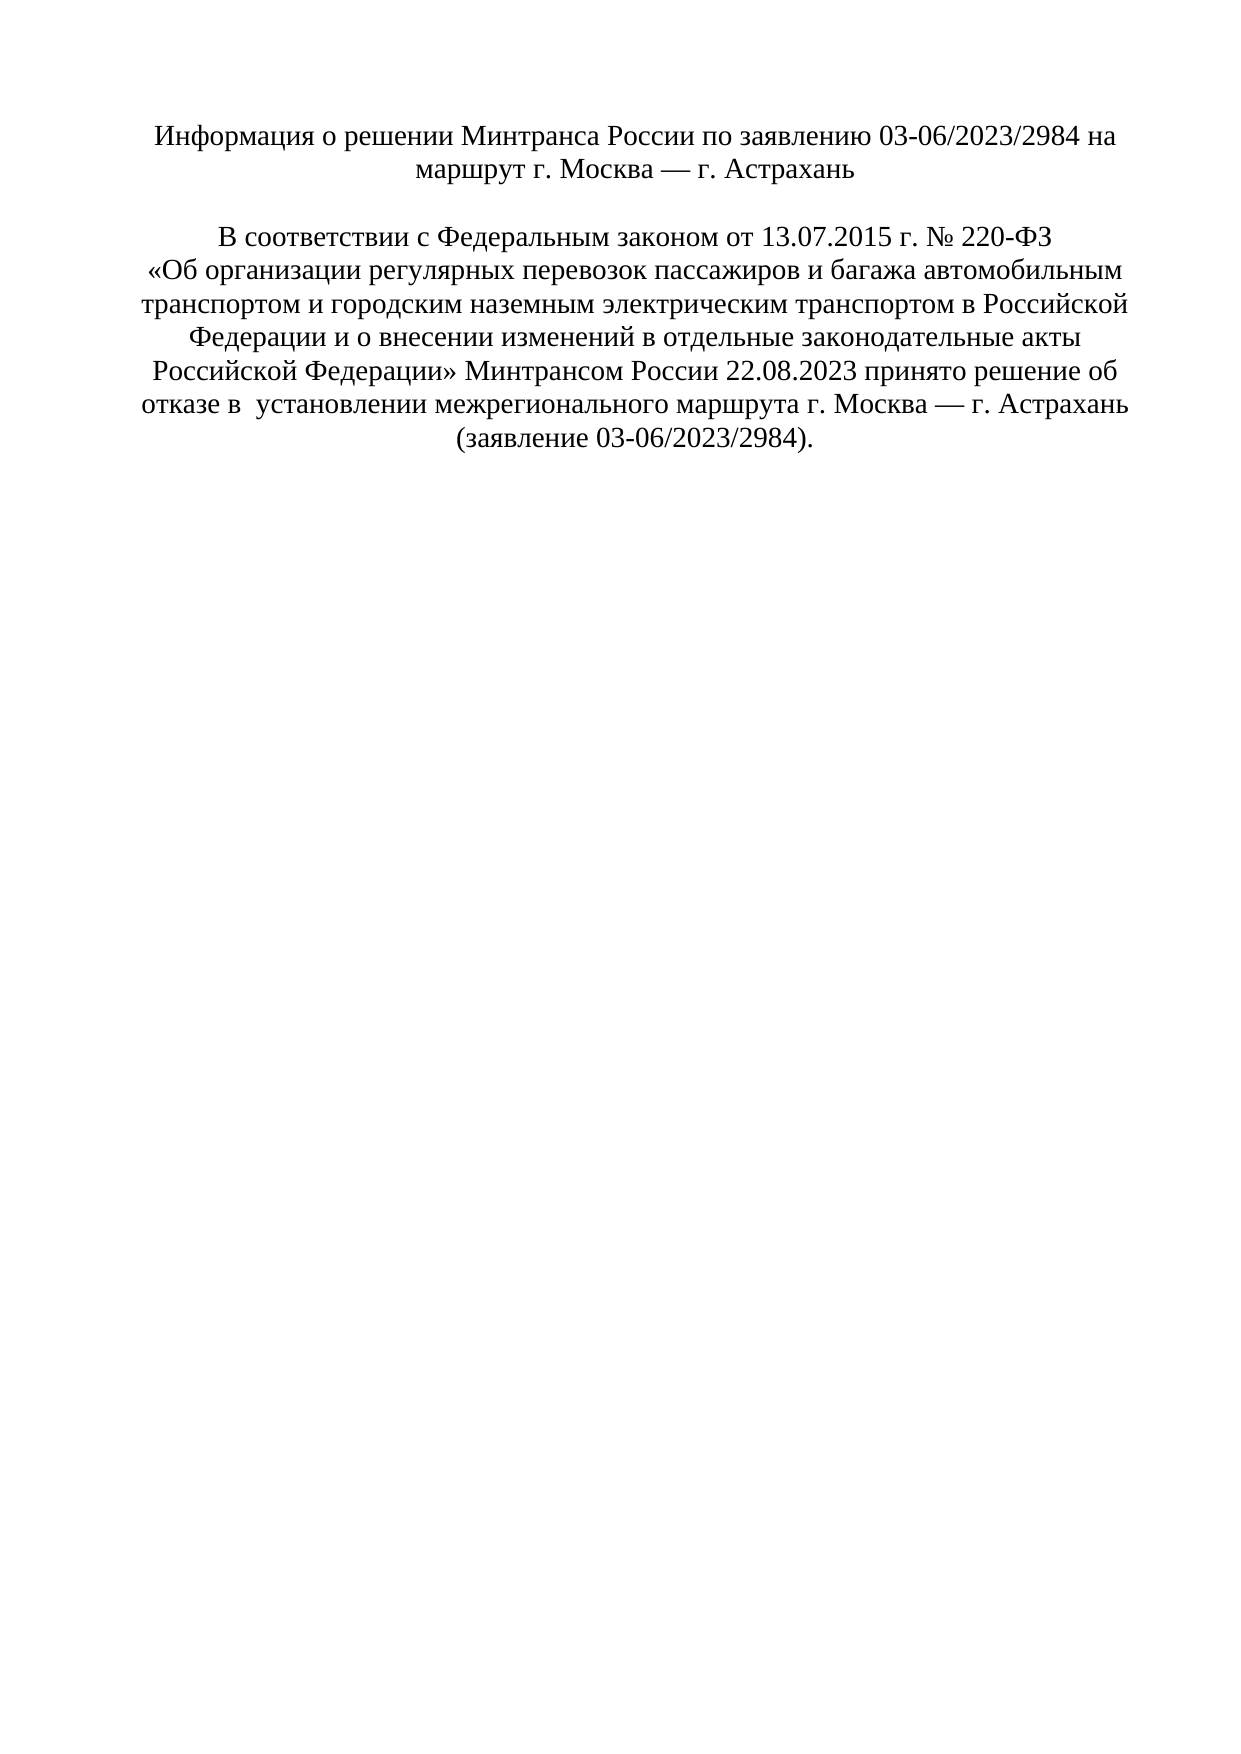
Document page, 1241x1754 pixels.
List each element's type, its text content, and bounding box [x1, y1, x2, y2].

text Информация о решении Минтранса России по заявлению 03-06/2023/2984 на маршрут г. Москва — г. Астрахань [118, 118, 1152, 185]
text В соответствии с Федеральным законом от 13.07.2015 г. № 220-ФЗ «Об организации регулярных перевозок пассажиров и багажа автомобильным транспортом и городским наземным электрическим транспортом в Российской Федерации и о внесении изменений в отдельные законодательные акты Российской Федерации» Минтрансом России 22.08.2023 принято решение об отказе в установлении межрегионального маршрута г. Москва — г. Астрахань (заявление 03-06/2023/2984). [118, 219, 1152, 453]
